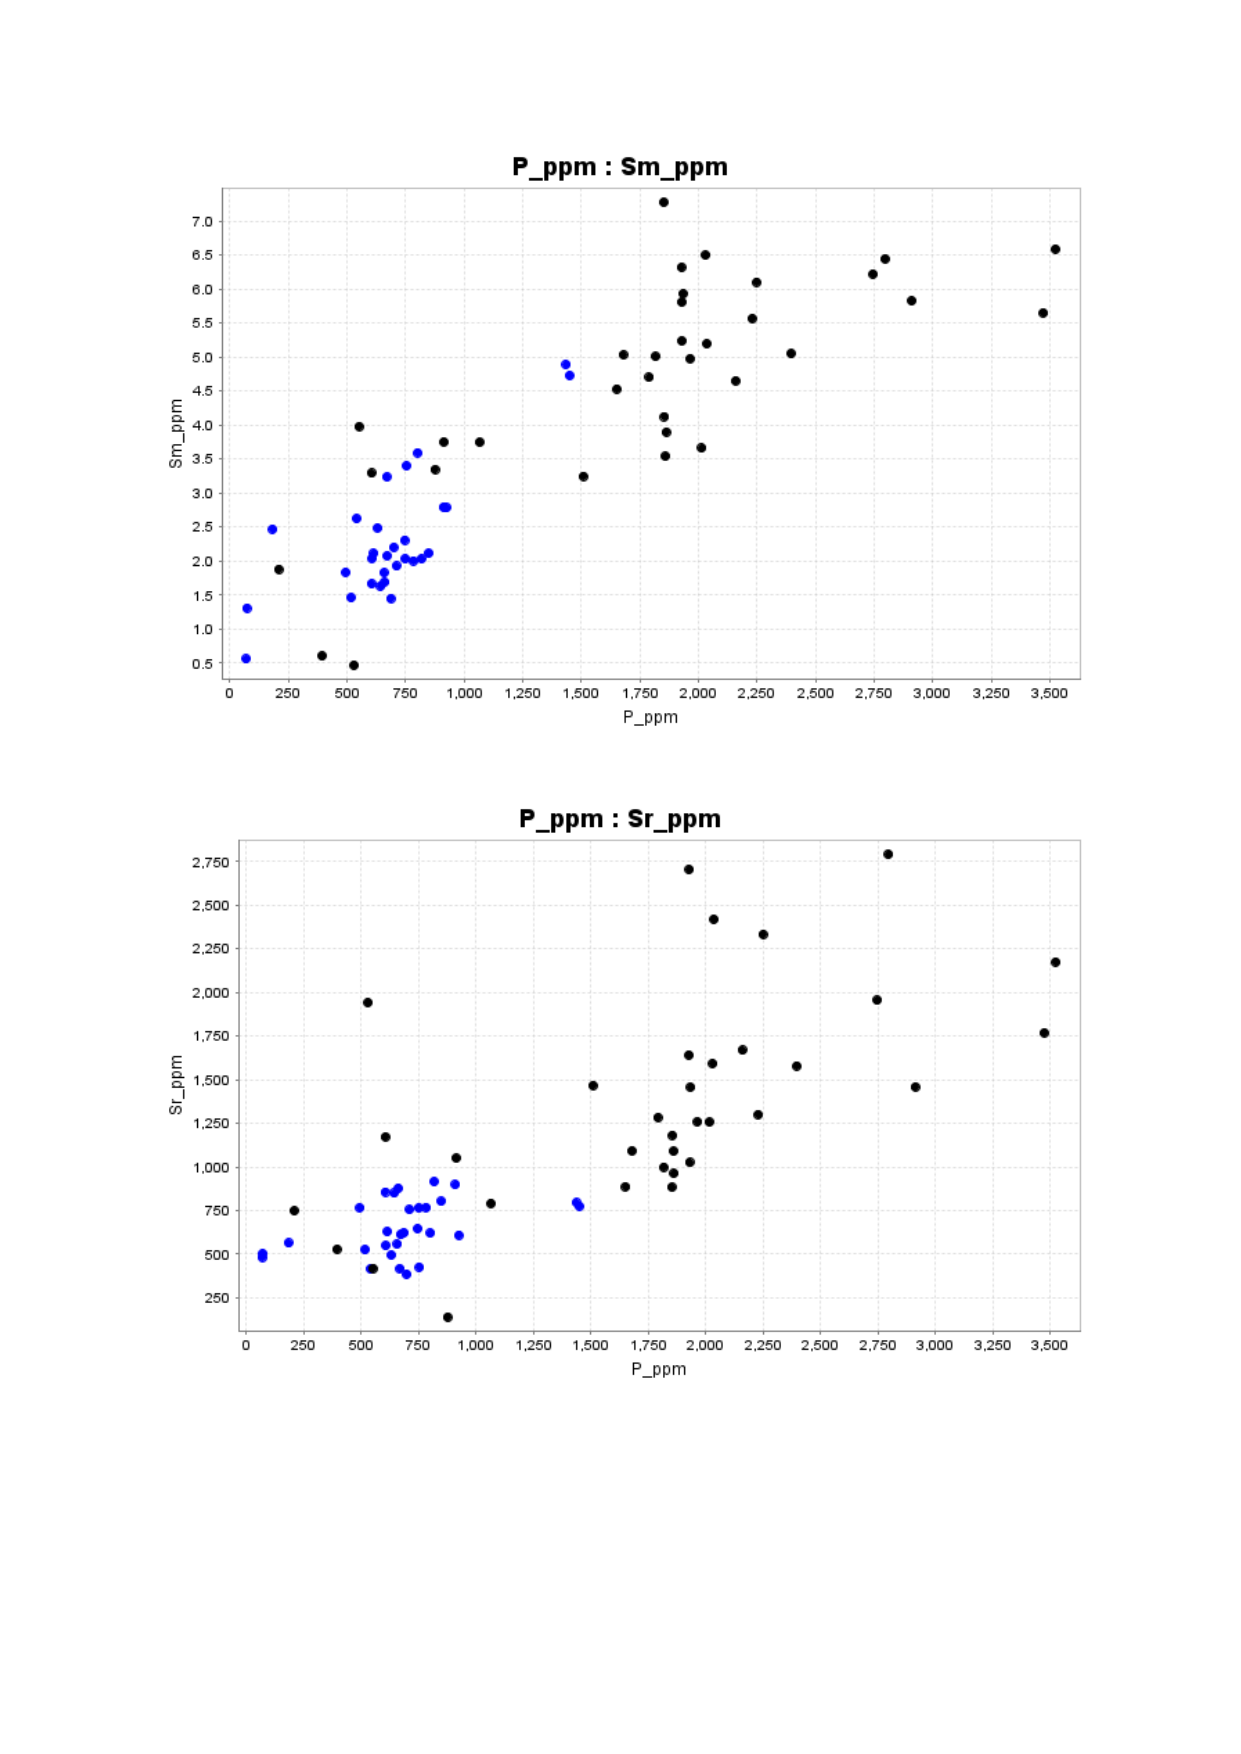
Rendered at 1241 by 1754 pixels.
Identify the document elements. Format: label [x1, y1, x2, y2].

picture [150, 802, 1091, 1389]
picture [150, 150, 1091, 737]
